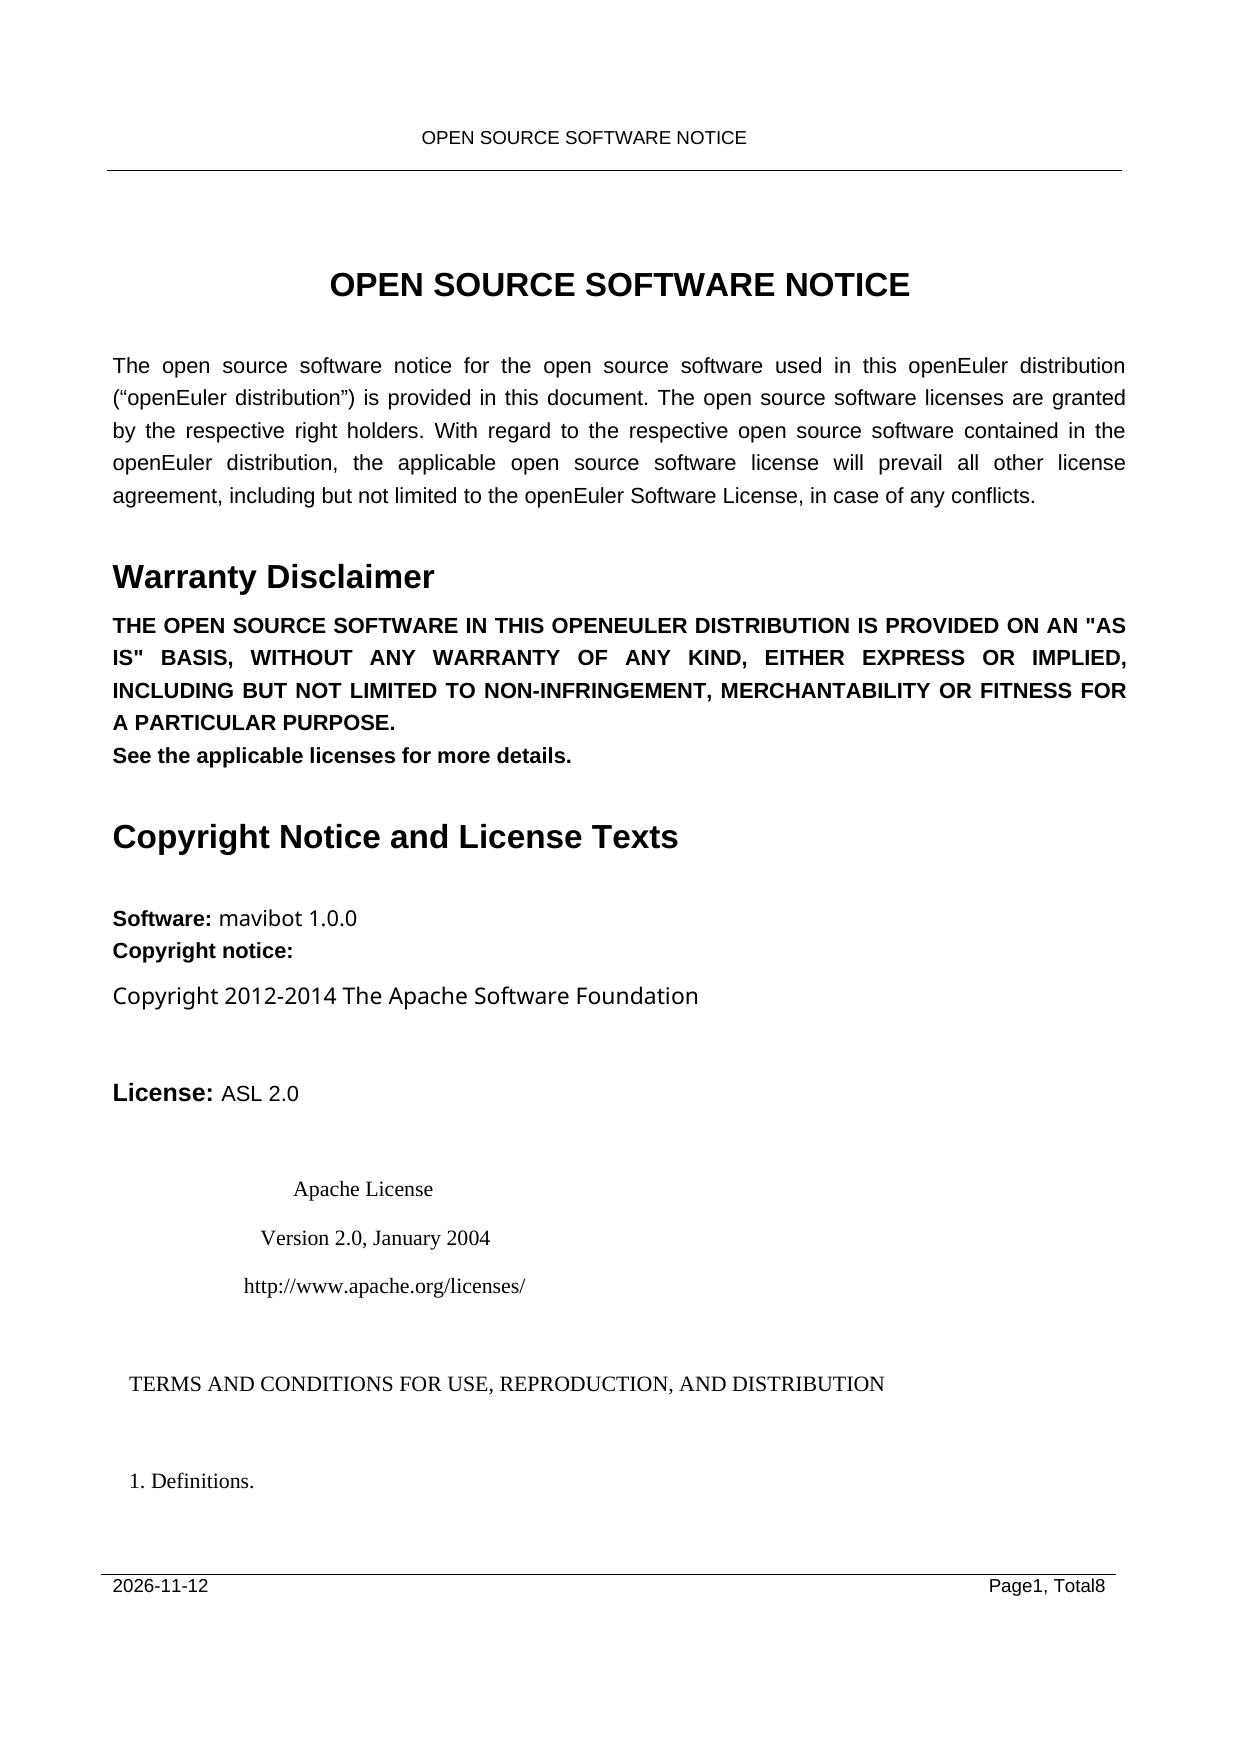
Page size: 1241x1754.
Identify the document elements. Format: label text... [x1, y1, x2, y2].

text License: ASL 2.0 [112, 1077, 1128, 1109]
text The open source software notice for the open source software used in this openEuler distribution (“openEuler distribution”) is provided in this document. The open source software licenses are granted by the respective right holders. With regard to the respective open source software contained in the openEuler distribution, the applicable open source software license will prevail all other license agreement, including but not limited to the openEuler Software License, in case of any conflicts. [112, 349, 1128, 511]
text Copyright notice: [112, 934, 1128, 966]
text OPEN SOURCE SOFTWARE NOTICE [112, 251, 1128, 316]
text Software: mavibot 1.0.0 [112, 901, 1128, 934]
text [112, 1123, 1128, 1497]
text Warranty Disclaimer [112, 544, 1128, 609]
text Copyright 2012-2014 The Apache Software Foundation [112, 979, 1128, 1060]
text Copyright Notice and License Texts [112, 804, 1128, 869]
text THE OPEN SOURCE SOFTWARE IN THIS OPENEULER DISTRIBUTION IS PROVIDED ON AN "AS IS" BASIS, WITHOUT ANY WARRANTY OF ANY KIND, EITHER EXPRESS OR IMPLIED, INCLUDING BUT NOT LIMITED TO NON-INFRINGEMENT, MERCHANTABILITY OR FITNESS FOR A PARTICULAR PURPOSE. See the applicable licenses for more details. [112, 609, 1128, 771]
